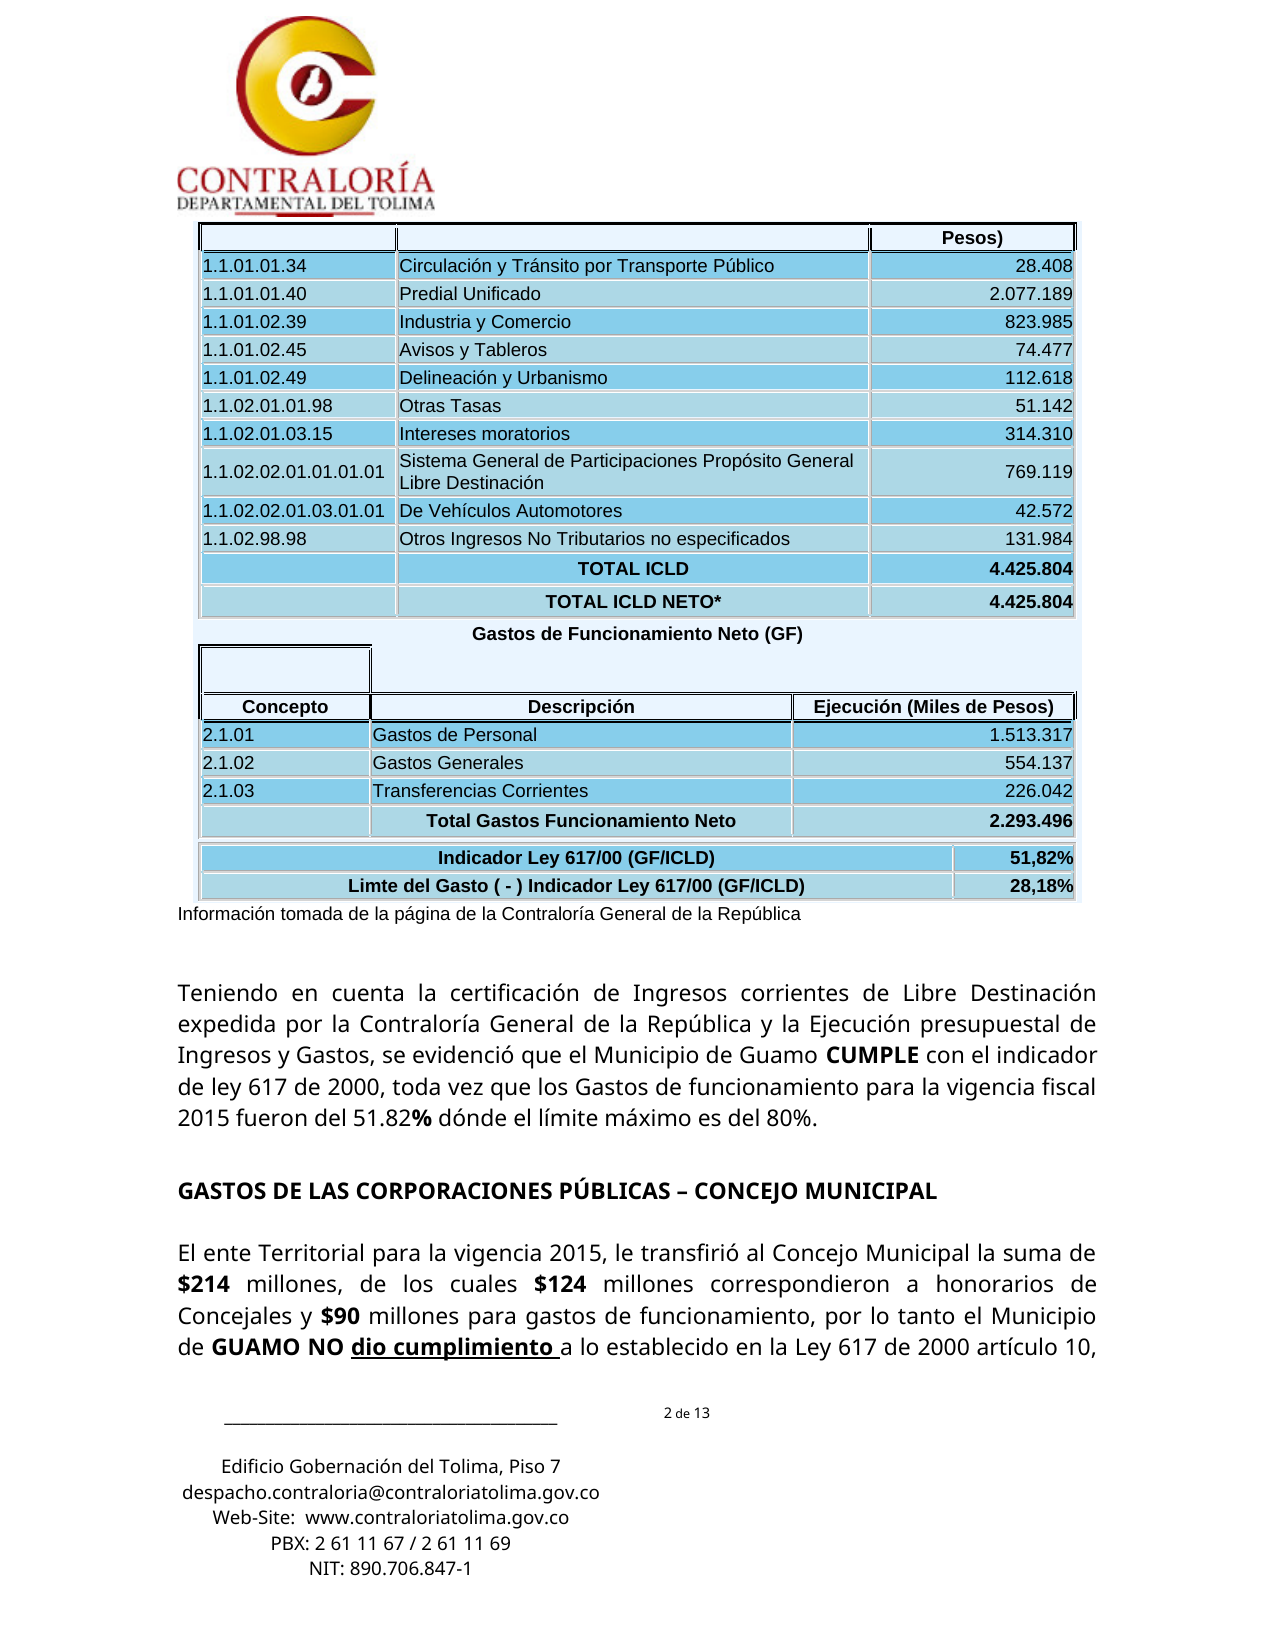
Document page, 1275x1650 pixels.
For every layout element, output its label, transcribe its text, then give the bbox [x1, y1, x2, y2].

subtitle Teniendo en cuenta la certificación de Ingresos corrientes de Libre Destinación expedida por la Contraloría General de la República y la Ejecución presupuestal de Ingresos y Gastos, se evidenció que el Municipio de Guamo CUMPLE con el indicador de ley 617 de 2000, toda vez que los Gastos de funcionamiento para la vigencia fiscal 2015 fueron del 51.82% dónde el límite máximo es del 80%. [177, 977, 1098, 1133]
picture [177, 16, 435, 217]
table_cell [193, 841, 1082, 903]
table_cell Ingresos Corrientes de Libre Destinación (ICLD) [193, 221, 1082, 621]
table_cell Gastos de Funcionamiento Neto (GF) [193, 621, 1082, 841]
text GASTOS DE LAS CORPORACIONES PÚBLICAS – CONCEJO MUNICIPAL [177, 1174, 1098, 1206]
text Información tomada de la página de la Contraloría General de la República [177, 903, 1098, 924]
